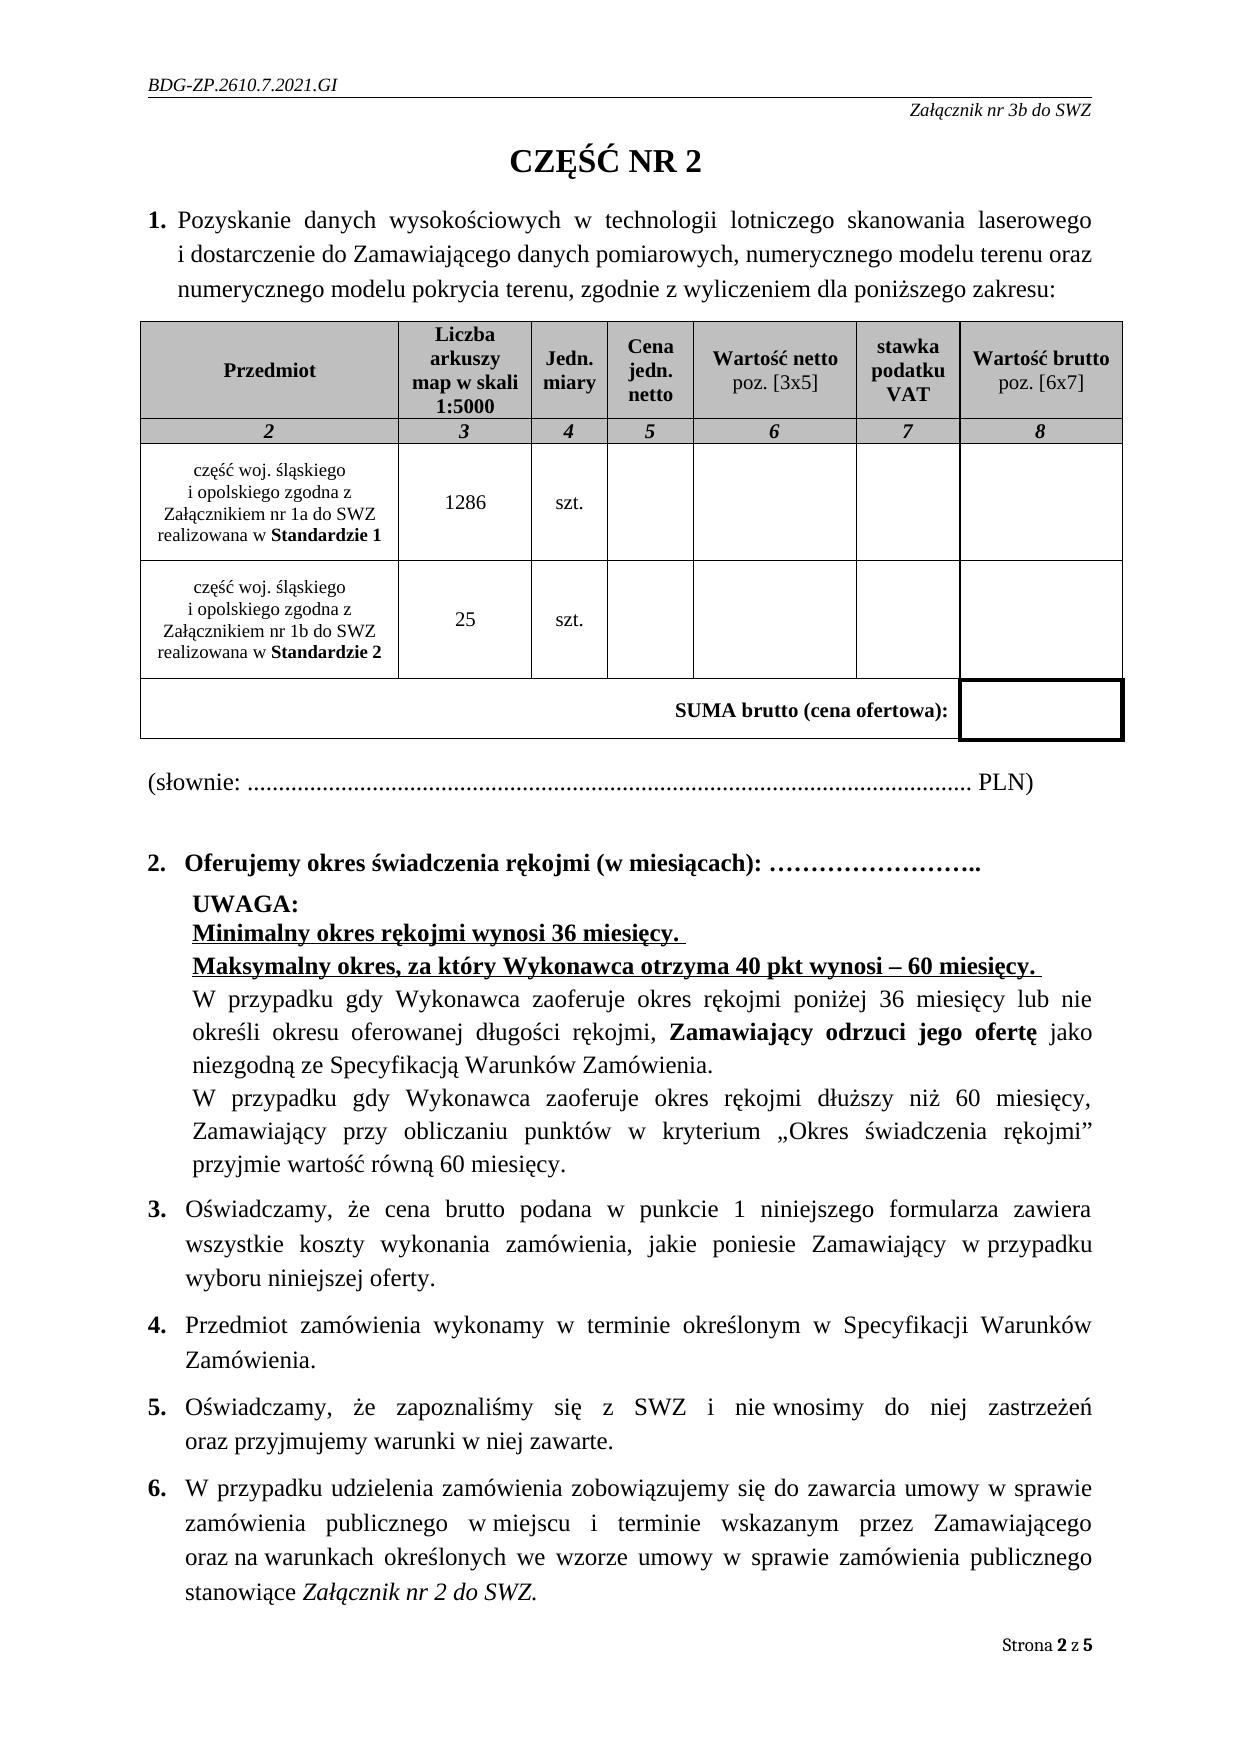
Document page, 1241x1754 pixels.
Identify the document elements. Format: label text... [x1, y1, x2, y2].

list (słownie: .................................................................................................................... PLN) [148, 767, 1092, 796]
table_cell [694, 561, 856, 677]
table_cell 5 [608, 419, 693, 443]
list Oświadczamy, że cena brutto podana w punkcie 1 niniejszego formularza zawiera wszystkie koszty wykonania zamówienia, jakie poniesie Zamawiający w przypadku wyboru niniejszej oferty. [148, 1194, 1092, 1292]
text UWAGA: [192, 889, 1092, 918]
table_cell szt. [532, 444, 607, 560]
table_header Wartość netto poz. [3x5] [694, 322, 856, 418]
table_cell część woj. śląskiego i opolskiego zgodna z Załącznikiem nr 1b do SWZ realizowana w Standardzie 2 [141, 561, 398, 677]
table_cell 6 [694, 419, 856, 443]
table_cell 7 [857, 419, 959, 443]
table_cell [608, 444, 693, 560]
table_header Jedn. miary [532, 322, 607, 418]
list Pozyskanie danych wysokościowych w technologii lotniczego skanowania laserowego i dostarczenie do Zamawiającego danych pomiarowych, numerycznego modelu terenu oraz numerycznego modelu pokrycia terenu, zgodnie z wyliczeniem dla poniższego zakresu: [148, 205, 1092, 303]
table_cell [694, 444, 856, 560]
table_header stawka podatku VAT [857, 322, 959, 418]
table_cell [961, 444, 1122, 560]
list Oferujemy okres świadczenia rękojmi (w miesiącach): …………………….. [147, 848, 1090, 877]
table_header Wartość brutto poz. [6x7] [961, 322, 1122, 418]
list W przypadku udzielenia zamówienia zobowiązujemy się do zawarcia umowy w sprawie zamówienia publicznego w miejscu i terminie wskazanym przez Zamawiającego oraz na warunkach określonych we wzorze umowy w sprawie zamówienia publicznego stanowiące Załącznik nr 2 do SWZ. [148, 1473, 1092, 1606]
list W przypadku gdy Wykonawca zaoferuje okres rękojmi poniżej 36 miesięcy lub nie określi okresu oferowanej długości rękojmi, Zamawiający odrzuci jego ofertę jako niezgodną ze Specyfikacją Warunków Zamówienia. [192, 984, 1092, 1079]
table_cell [961, 561, 1122, 677]
table_cell [857, 561, 959, 677]
list W przypadku gdy Wykonawca zaoferuje okres rękojmi dłuższy niż 60 miesięcy, Zamawiający przy obliczaniu punktów w kryterium „Okres świadczenia rękojmi” przyjmie wartość równą 60 miesięcy. [192, 1083, 1092, 1178]
table_header Przedmiot [141, 322, 398, 418]
list Minimalny okres rękojmi wynosi 36 miesięcy. [192, 918, 1092, 947]
table_cell 2 [141, 419, 398, 443]
table_cell część woj. śląskiego i opolskiego zgodna z Załącznikiem nr 1a do SWZ realizowana w Standardzie 1 [141, 444, 398, 560]
table_cell [962, 682, 1120, 738]
table_cell 1286 [399, 444, 531, 560]
text CZĘŚĆ NR 2 [148, 142, 1063, 180]
list Maksymalny okres, za który Wykonawca otrzyma 40 pkt wynosi – 60 miesięcy. [192, 951, 1092, 980]
table_cell SUMA brutto (cena ofertowa): [141, 679, 958, 738]
list Przedmiot zamówienia wykonamy w terminie określonym w Specyfikacji Warunków Zamówienia. [148, 1311, 1092, 1374]
table_cell 3 [399, 419, 531, 443]
table_cell szt. [532, 561, 607, 677]
table_header Liczba arkuszy map w skali 1:5000 [399, 322, 531, 418]
table_header Cena jedn. netto [608, 322, 693, 418]
table_cell [857, 444, 959, 560]
table_cell [608, 561, 693, 677]
table_cell 4 [532, 419, 607, 443]
table_cell 25 [399, 561, 531, 677]
table_cell 8 [961, 419, 1122, 443]
list Oświadczamy, że zapoznaliśmy się z SWZ i nie wnosimy do niej zastrzeżeń oraz przyjmujemy warunki w niej zawarte. [148, 1392, 1092, 1455]
